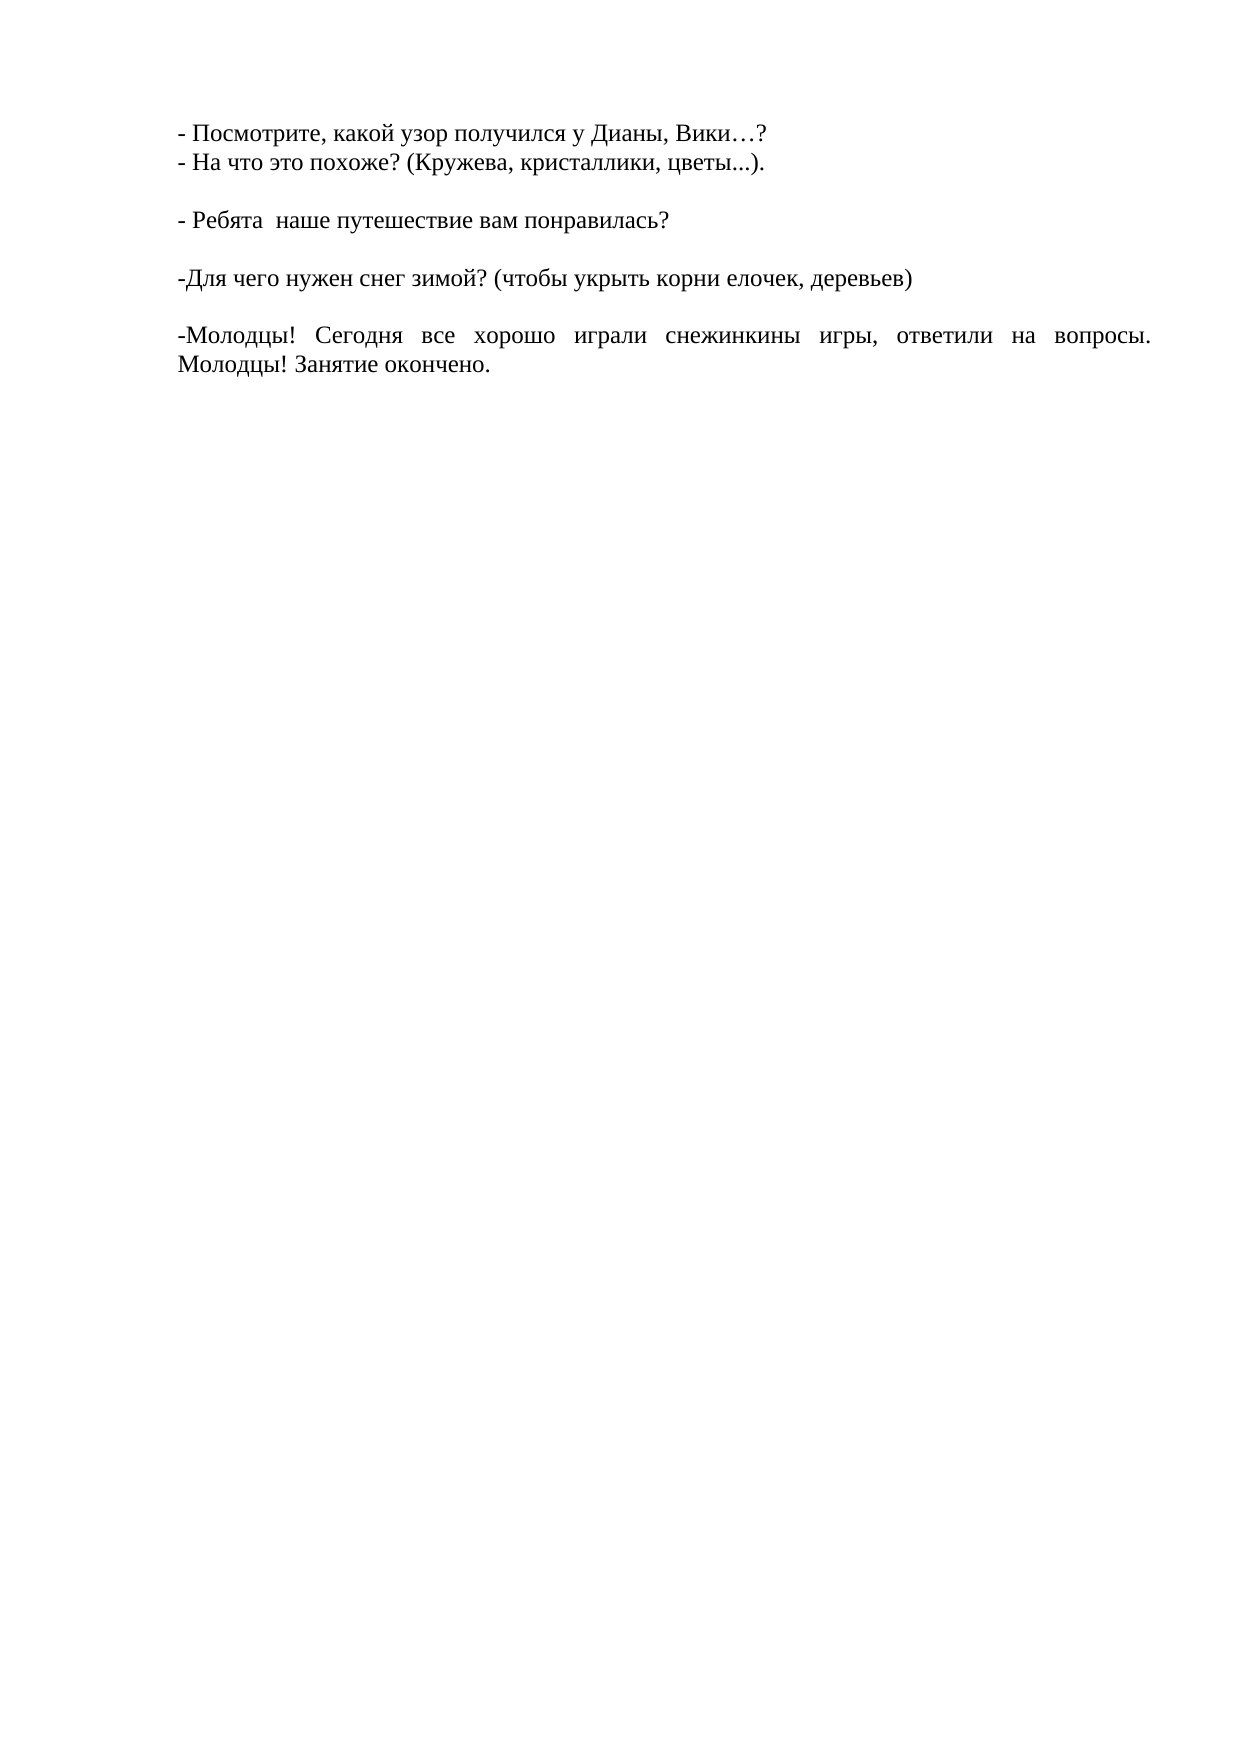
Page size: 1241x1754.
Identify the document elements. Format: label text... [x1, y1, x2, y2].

text - На что это похоже? (Кружева, кристаллики, цветы...). [177, 147, 1152, 176]
text - Посмотрите, какой узор получился у Дианы, Вики…? [177, 118, 1152, 147]
text - Ребята наше путешествие вам понравилась? [177, 205, 1152, 233]
text -Для чего нужен снег зимой? (чтобы укрыть корни елочек, деревьев) [177, 263, 1152, 291]
text -Молодцы! Сегодня все хорошо играли снежинкины игры, ответили на вопросы. Молодцы! Занятие окончено. [177, 321, 1152, 378]
